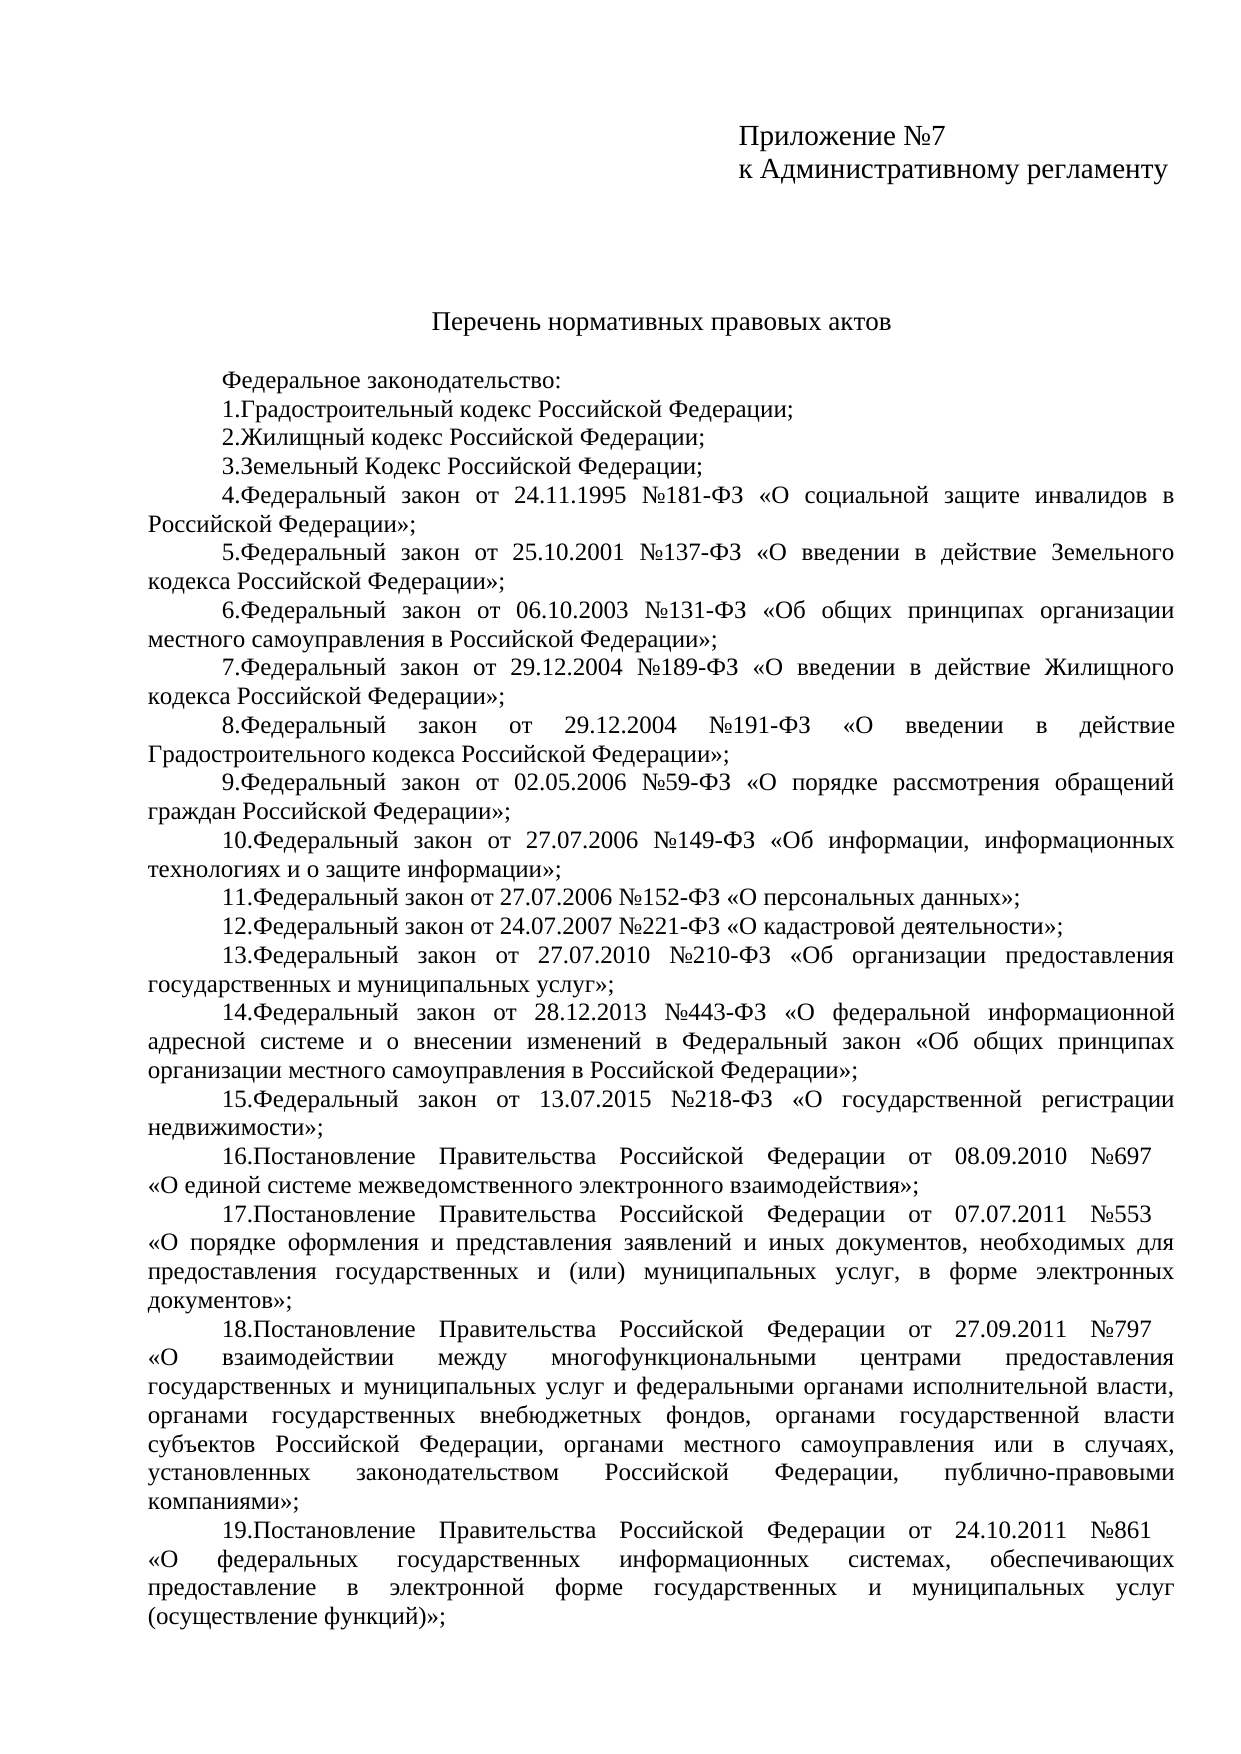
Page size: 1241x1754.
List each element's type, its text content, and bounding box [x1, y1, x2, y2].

list 16.Постановление Правительства Российской Федерации от 08.09.2010 №697 «О единой системе межведомственного электронного взаимодействия»; [148, 1141, 1175, 1199]
list 18.Постановление Правительства Российской Федерации от 27.09.2011 №797 «О взаимодействии между многофункциональными центрами предоставления государственных и муниципальных услуг и федеральными органами исполнительной власти, органами государственных внебюджетных фондов, органами государственной власти субъектов Российской Федерации, органами местного самоуправления или в случаях, установленных законодательством Российской Федерации, публично-правовыми компаниями»; [148, 1314, 1175, 1515]
text Приложение №7 к Административному регламенту [738, 118, 1175, 247]
list 12.Федеральный закон от 24.07.2007 №221-ФЗ «О кадастровой деятельности»; [148, 911, 1175, 940]
list 9.Федеральный закон от 02.05.2006 №59-ФЗ «О порядке рассмотрения обращений граждан Российской Федерации»; [148, 767, 1175, 825]
list 15.Федеральный закон от 13.07.2015 №218-ФЗ «О государственной регистрации недвижимости»; [148, 1084, 1175, 1141]
list 10.Федеральный закон от 27.07.2006 №149-ФЗ «Об информации, информационных технологиях и о защите информации»; [148, 825, 1175, 882]
list 4.Федеральный закон от 24.11.1995 №181-ФЗ «О социальной защите инвалидов в Российской Федерации»; [148, 480, 1175, 537]
list 1.Градостроительный кодекс Российской Федерации; [148, 394, 1175, 422]
list 14.Федеральный закон от 28.12.2013 №443-ФЗ «О федеральной информационной адресной системе и о внесении изменений в Федеральный закон «Об общих принципах организации местного самоуправления в Российской Федерации»; [148, 997, 1175, 1084]
list 3.Земельный Кодекс Российской Федерации; [148, 451, 1175, 480]
list 8.Федеральный закон от 29.12.2004 №191-ФЗ «О введении в действие Градостроительного кодекса Российской Федерации»; [148, 710, 1175, 767]
list 2.Жилищный кодекс Российской Федерации; [148, 422, 1175, 451]
list 17.Постановление Правительства Российской Федерации от 07.07.2011 №553 «О порядке оформления и представления заявлений и иных документов, необходимых для предоставления государственных и (или) муниципальных услуг, в форме электронных документов»; [148, 1199, 1175, 1314]
list 13.Федеральный закон от 27.07.2010 №210-ФЗ «Об организации предоставления государственных и муниципальных услуг»; [148, 940, 1175, 997]
list 7.Федеральный закон от 29.12.2004 №189-ФЗ «О введении в действие Жилищного кодекса Российской Федерации»; [148, 652, 1175, 710]
list 11.Федеральный закон от 27.07.2006 №152-ФЗ «О персональных данных»; [148, 882, 1175, 911]
list 19.Постановление Правительства Российской Федерации от 24.10.2011 №861 «О федеральных государственных информационных системах, обеспечивающих предоставление в электронной форме государственных и муниципальных услуг (осуществление функций)»; [148, 1515, 1175, 1630]
list 6.Федеральный закон от 06.10.2003 №131-ФЗ «Об общих принципах организации местного самоуправления в Российской Федерации»; [148, 595, 1175, 652]
list 5.Федеральный закон от 25.10.2001 №137-ФЗ «О введении в действие Земельного кодекса Российской Федерации»; [148, 537, 1175, 595]
subtitle Федеральное законодательство: [148, 365, 1175, 394]
subtitle Перечень нормативных правовых актов [148, 305, 1175, 336]
